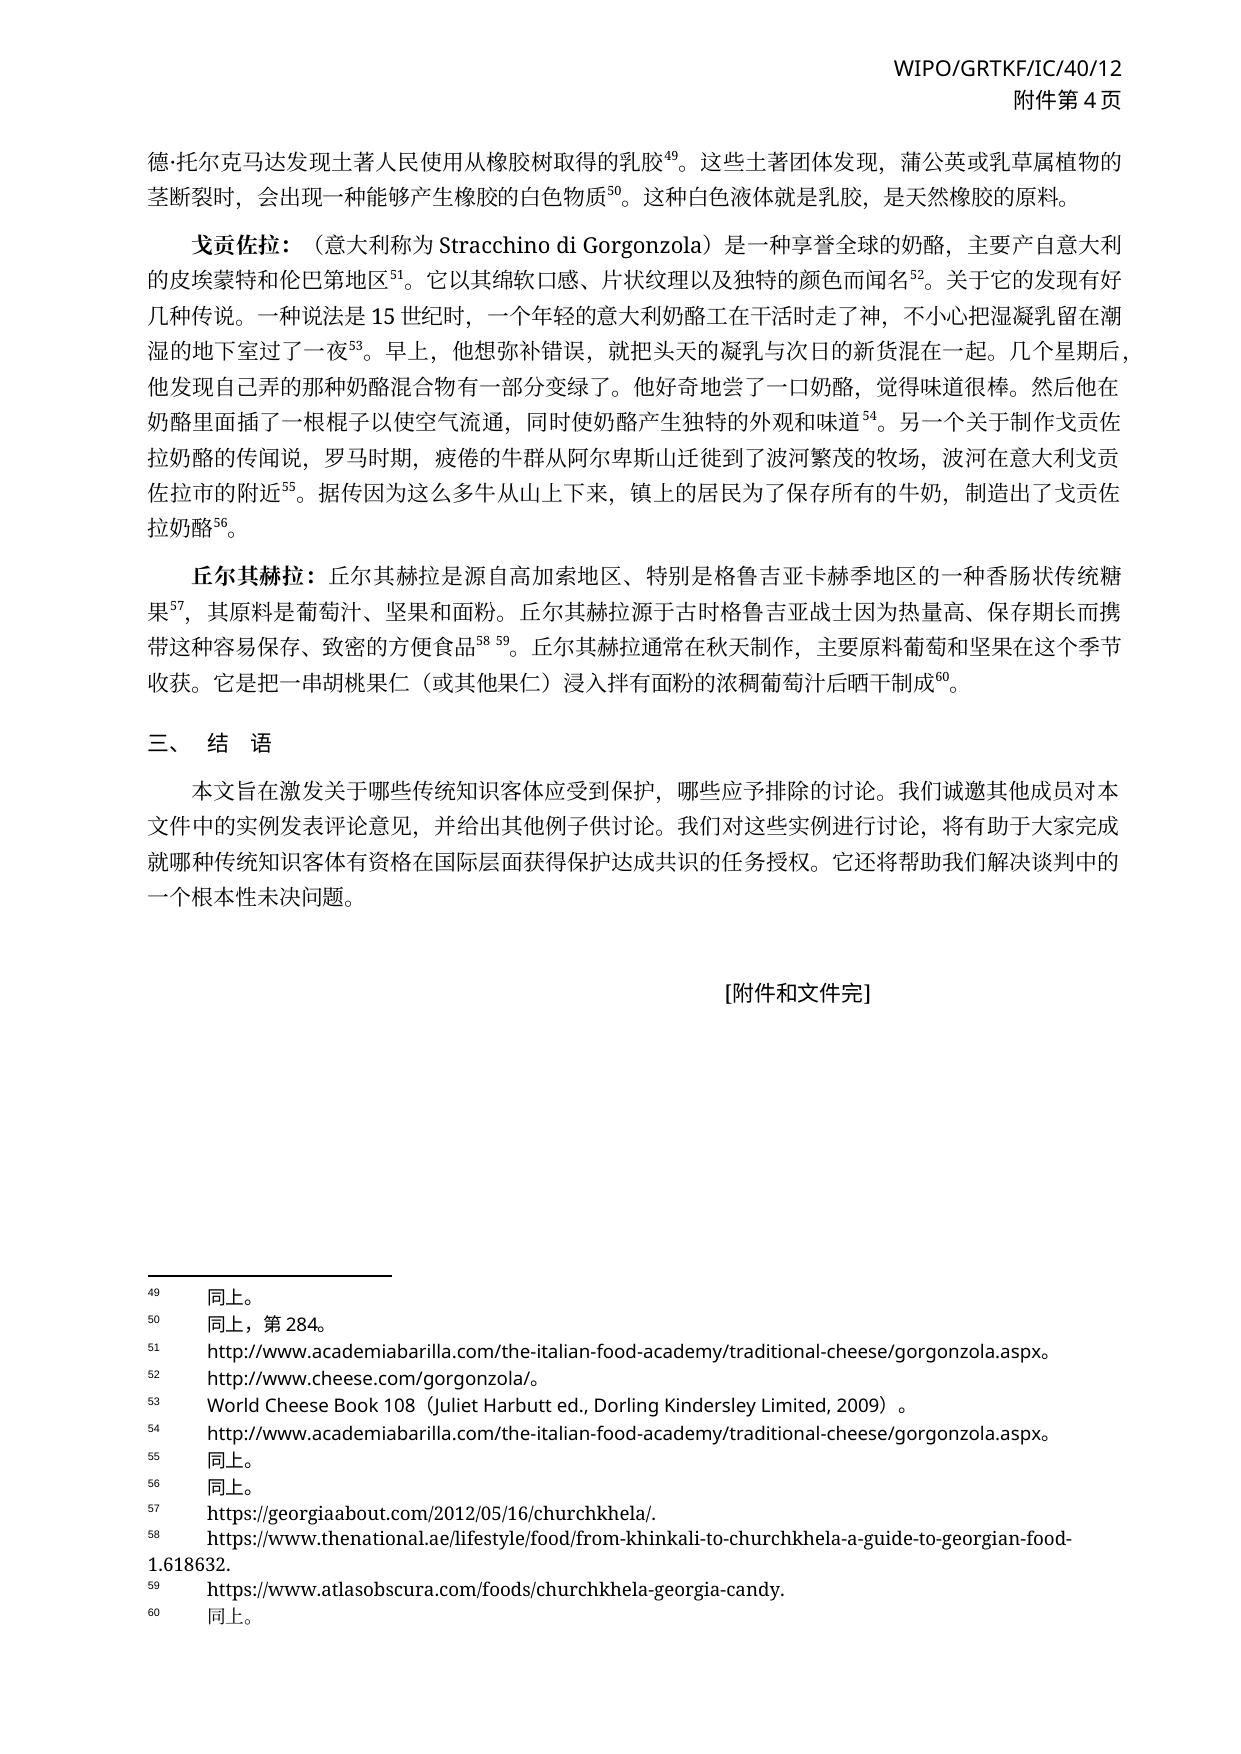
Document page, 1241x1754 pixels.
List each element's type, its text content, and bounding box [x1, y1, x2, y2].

text 丘尔其赫拉：丘尔其赫拉是源自高加索地区、特别是格鲁吉亚卡赫季地区的一种香肠状传统糖果‍，其原料是葡萄汁、坚果和面粉。丘尔其赫拉源于古时格鲁吉亚战士因为热量高、保存期长而携带这种容易保存、致密的方便食品 。丘尔其赫拉通常在秋天制作，主要原料葡萄和坚果在这个季节收获。它是把一串胡桃果仁（或其他果仁）浸入拌有面粉的浓稠葡萄汁后晒干制成。 [148, 556, 1122, 697]
text 橡胶：橡胶是许多产品的重要成分，用于鞋、胶粘剂、皮带、轮胎、隐形眼镜、球、气球和各种玩具。虽然硫化橡胶的发现被归功于查尔斯·固特异，但橡胶已存在了几个世纪。哥伦布在1492年发现伊斯帕尼奥拉岛时，注意到当地人玩橡皮球。此外，在1615年，墨西哥方济会的弗里亚尔·胡安·德·托尔克马达发现土著人民使用从橡胶树取得的乳胶。这些土著团体发现，蒲公英或乳草属植物的茎断裂时，会出现一种能够产生橡胶的白色物质。这种白色液体就是乳胶，是天然橡胶的原料。 [148, 141, 1122, 212]
text 戈贡佐拉：（意大利称为Stracchino di Gorgonzola）是一种享誉全球的奶酪，主要产自意大利的皮埃蒙特和伦巴第地区。它以其绵软口感、片状纹理以及独特的颜色而闻名。关于它的发现有好几种传说。一种说法是15世纪时，一个年轻的意大利奶酪工在干活时走了神，不小心把湿凝乳留在潮湿的地下室过了一夜。早上，他想弥补错误，就把头天的凝乳与次日的新货混在一起。几个星期后，他发现自己弄的那种奶酪混合物有一部分变绿了。他好奇地尝了一口奶酪，觉得味道很棒。然后他在奶酪里面插了一根棍子以使空气流通，同时使奶酪产生独特的外观和味道。另一个关于制作戈贡佐拉奶酪的传闻说，罗马时期，疲倦的牛群从阿尔卑斯山迁徙到了波河繁茂的牧场，波河在意大利戈贡佐拉市的附近。据传因为这么多牛从山上下来，镇上的居民为了保存所有的牛奶，制造出了戈贡佐拉奶酪。 [148, 224, 1122, 543]
text 本文旨在激发关于哪些传统知识客体应受到保护，哪些应予排除的讨论。我们诚邀其他成员对本文件中的实例发表评论意见，并给出其他例子供讨论。我们对这些实例进行讨论，将有助于大家完成就哪种传统知识客体有资格在国际层面获得保护达成共识的任务授权。它还将帮助我们解决谈判中的一个根本性未决问题。 [148, 770, 1122, 912]
text [附件和文件完] [724, 972, 1122, 1008]
list 结 语 [148, 722, 1122, 758]
